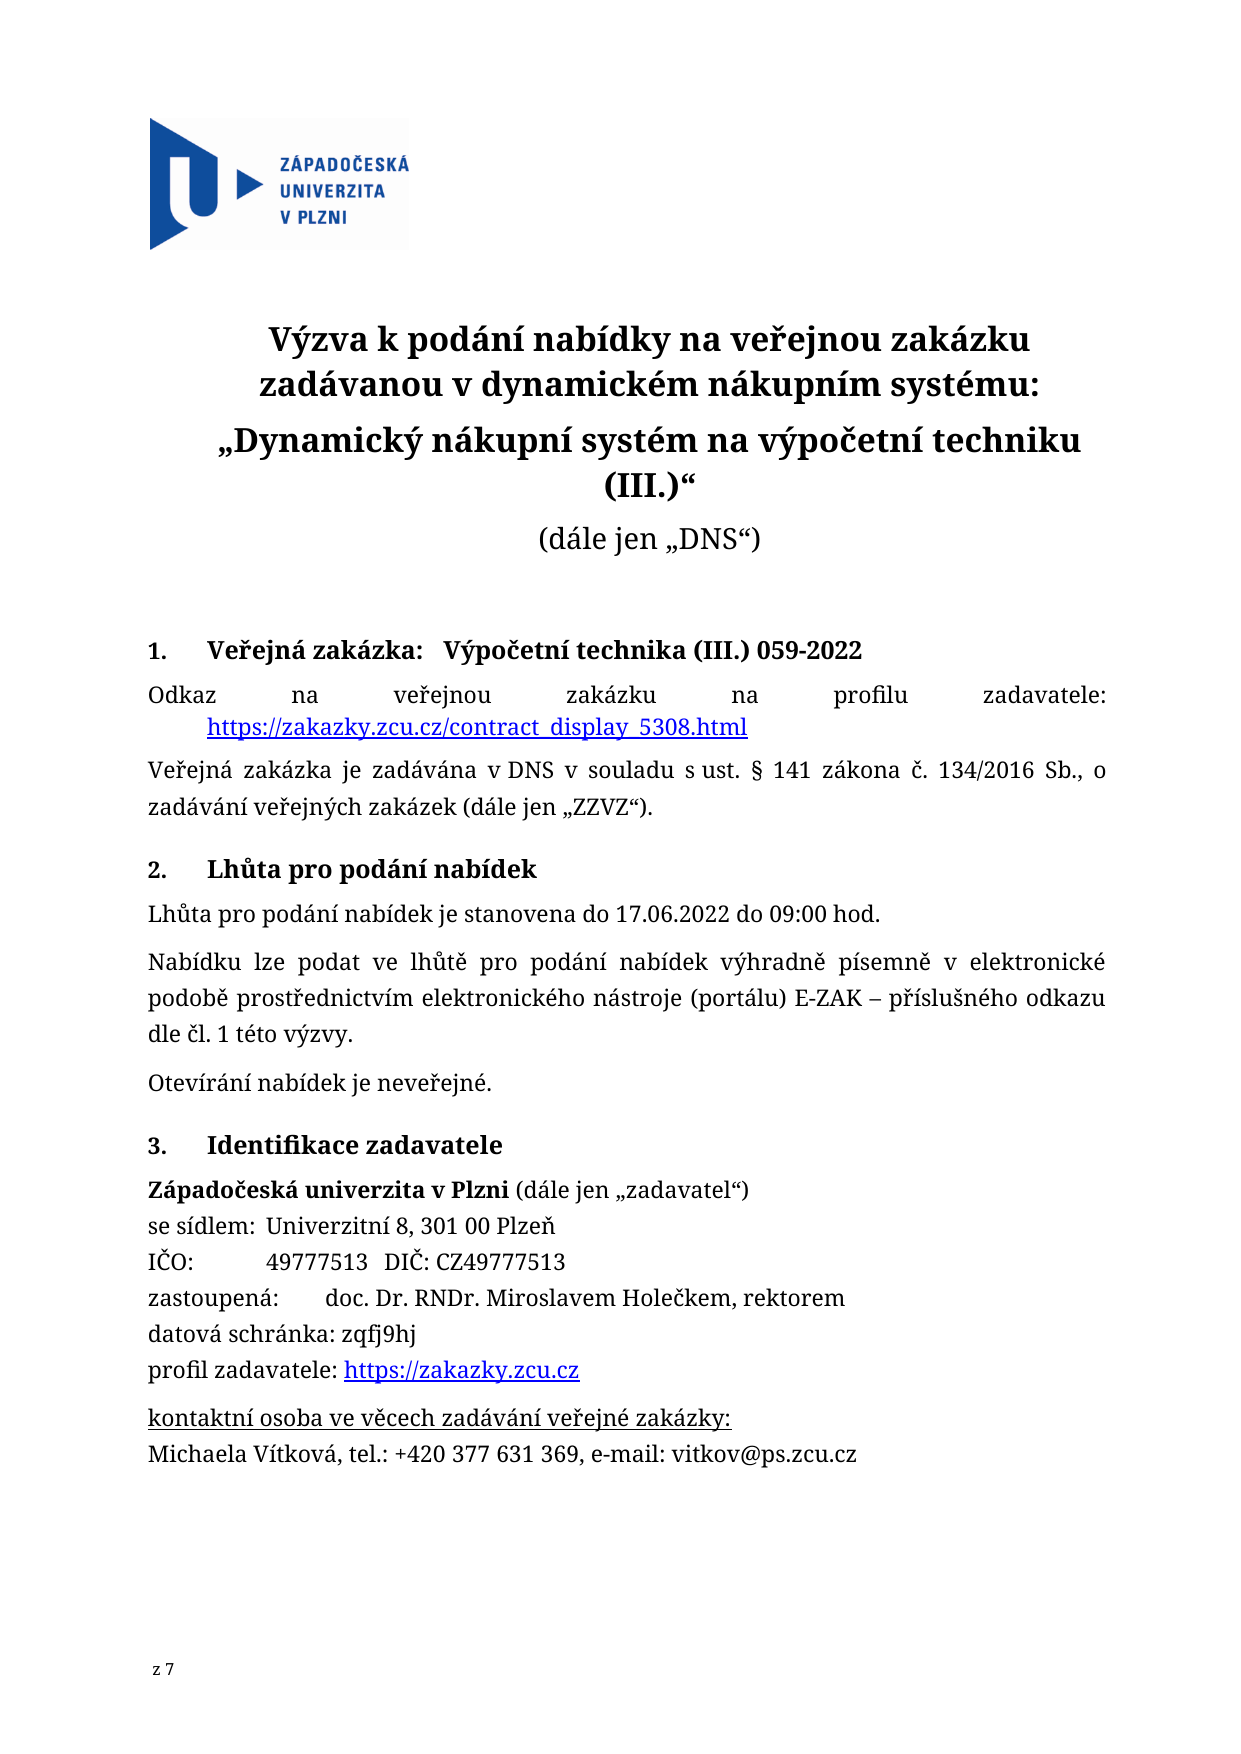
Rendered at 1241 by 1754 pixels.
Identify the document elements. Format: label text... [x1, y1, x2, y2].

subtitle Lhůta pro podání nabídek [148, 851, 1107, 885]
subtitle Veřejná zakázka: Výpočetní technika (III.) 059-2022 [148, 633, 1107, 667]
text se sídlem: Univerzitní 8, 301 00 Plzeň [148, 1210, 1107, 1241]
text Západočeská univerzita v Plzni (dále jen „zadavatel“) [148, 1174, 1107, 1205]
text Nabídku lze podat ve lhůtě pro podání nabídek výhradně písemně v elektronické podobě prostřednictvím elektronického nástroje (portálu) E-ZAK – příslušného odkazu dle čl. 1 této výzvy. [148, 946, 1107, 1049]
picture [150, 118, 409, 250]
text Lhůta pro podání nabídek je stanovena do 17.06.2022 do 09:00 hod. [148, 898, 1107, 929]
text „Dynamický nákupní systém na výpočetní techniku (III.)“ [192, 417, 1107, 508]
text profil zadavatele: https://zakazky.zcu.cz [148, 1354, 1107, 1385]
text zastoupená: doc. Dr. RNDr. Miroslavem Holečkem, rektorem [148, 1282, 1107, 1313]
text datová schránka: zqfj9hj [148, 1318, 1107, 1349]
text Otevírání nabídek je neveřejné. [148, 1067, 1107, 1098]
text IČO: 49777513 DIČ: CZ49777513 [148, 1246, 1107, 1277]
text kontaktní osoba ve věcech zadávání veřejné zakázky: [148, 1402, 1107, 1433]
text Veřejná zakázka je zadávána v DNS v souladu s ust. § 141 zákona č. 134/2016 Sb., o zadávání veřejných zakázek (dále jen „ZZVZ“). [148, 754, 1107, 822]
subtitle Identifikace zadavatele [148, 1128, 1107, 1162]
text (dále jen „DNS“) [192, 518, 1107, 558]
text Výzva k podání nabídky na veřejnou zakázku zadávanou v dynamickém nákupním systému: [192, 316, 1107, 406]
text Odkaz na veřejnou zakázku na profilu zadavatele: https://zakazky.zcu.cz/contract_display_5308.html [148, 679, 1107, 742]
text Michaela Vítková, tel.: +420 377 631 369, e-mail: vitkov@ps.zcu.cz [148, 1438, 1107, 1469]
